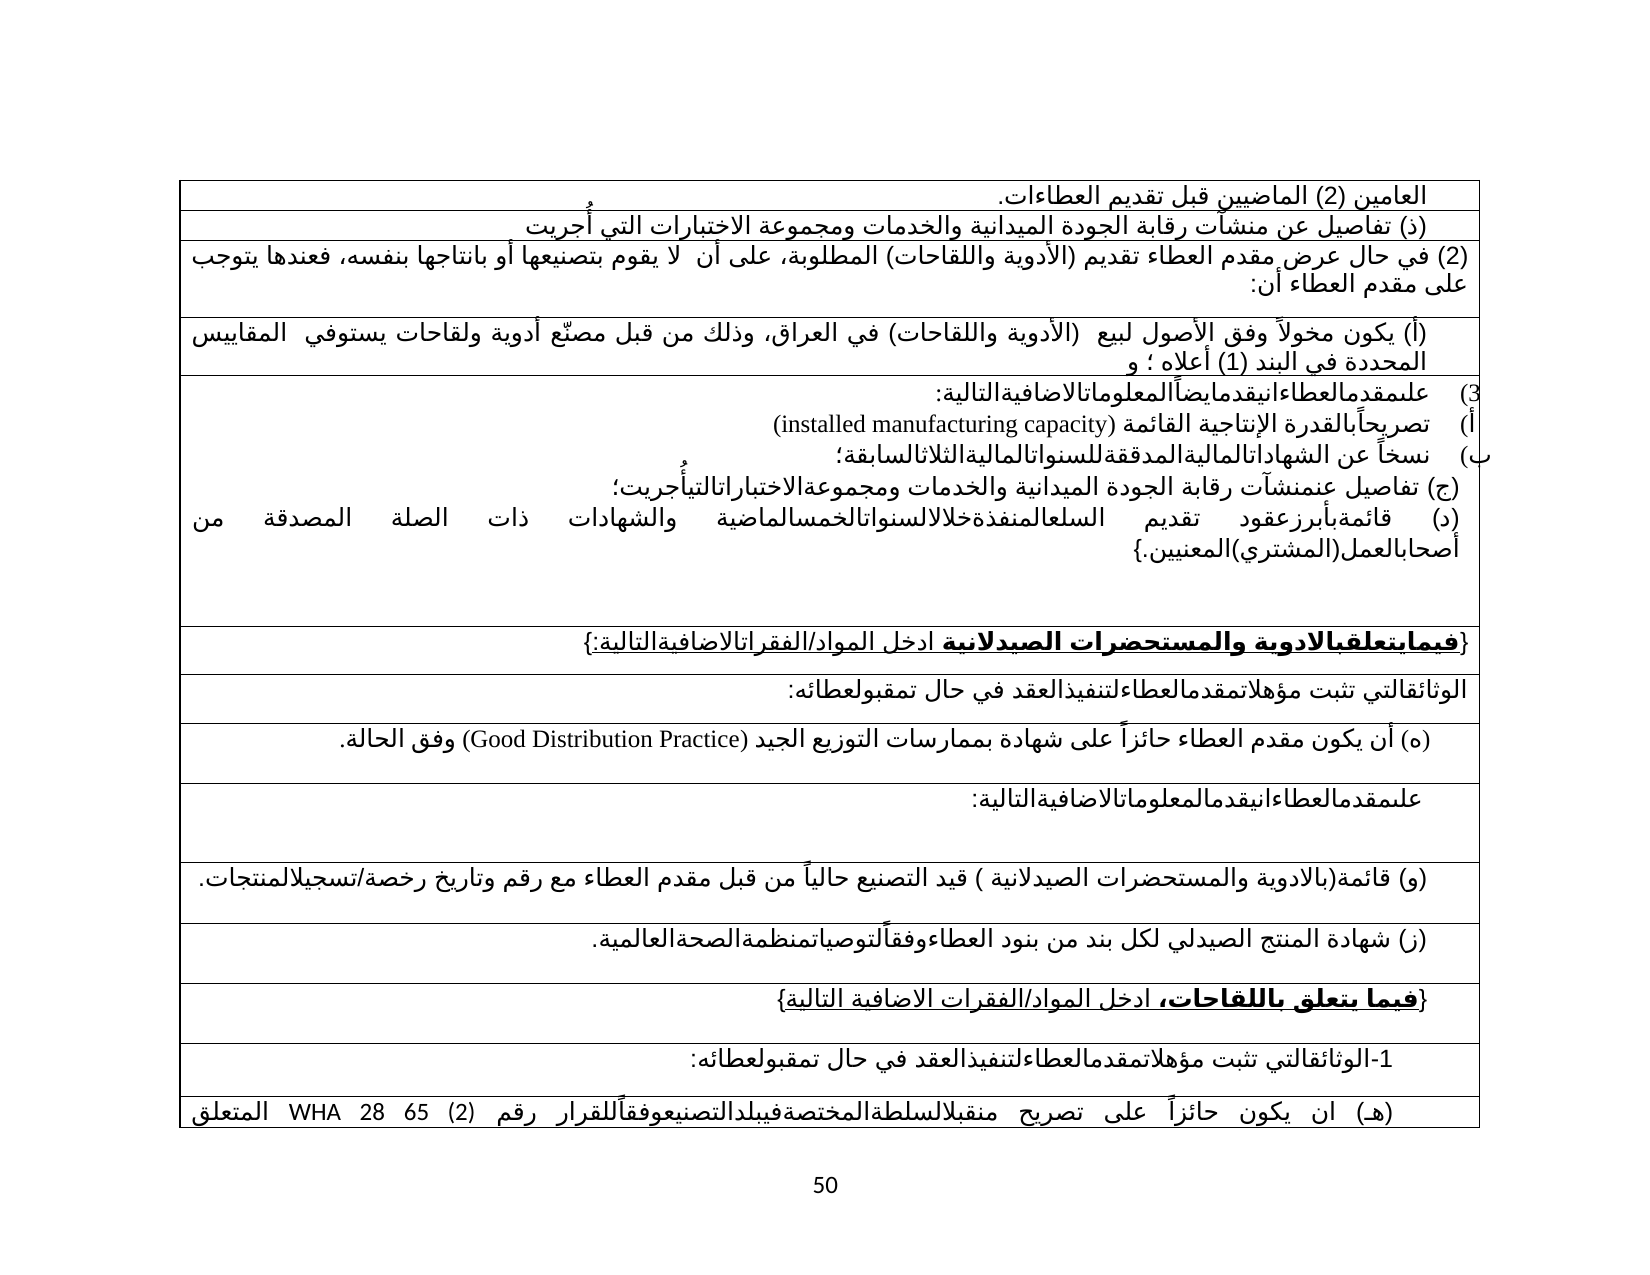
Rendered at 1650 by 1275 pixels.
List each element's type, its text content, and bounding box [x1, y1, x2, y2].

table_cell (2) في حال عرض مقدم العطاء تقديم (الأدوية واللقاحات) المطلوبة، على أن لا يقوم بتصنيعها أو بانتاجها بنفسه، فعندها يتوجب على مقدم العطاء أن: [181, 241, 1479, 317]
table_cell (أ) يكون مخولاً وفق الأصول لبيع (الأدوية واللقاحات) في العراق، وذلك من قبل مصنّع أدوية ولقاحات يستوفي المقاييس المحددة في البند (1) أعلاه ؛ و [181, 318, 1479, 375]
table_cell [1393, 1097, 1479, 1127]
table_cell (ز) شهادة المنتج الصيدلي لكل بند من بنود العطاءوفقاًلتوصياتمنظمةالصحةالعالمية. [181, 924, 1479, 983]
table_cell علىمقدمالعطاءانيقدمالمعلوماتالاضافيةالتالية: [181, 784, 1479, 862]
table_cell (ذ) تفاصيل عن منشآت رقابة الجودة الميدانية والخدمات ومجموعة الاختبارات التي أُجريت [181, 211, 1479, 239]
table_cell (ه) أن يكون مقدم العطاء حائزاً على شهادة بممارسات التوزيع الجيد (Good Distribution Practice) وفق الحالة. [181, 724, 1479, 783]
table_cell علىمقدمالعطاءانيقدمايضاًالمعلوماتالاضافيةالتالية: تصريحاًبالقدرة الإنتاجية القائمة (installed manufacturing capacity) نسخاً عن الشهاداتالماليةالمدققةللسنواتالماليةالثلاثالسابقة؛ (ج) تفاصيل عنمنشآت رقابة الجودة الميدانية والخدمات ومجموعةالاختباراتالتيأُجريت؛ (د) قائمةبأبرزعقود تقديم السلعالمنفذةخلالالسنواتالخمسالماضية والشهادات ذات الصلة المصدقة من أصحابالعمل(المشتري)المعنيين.} [181, 376, 1479, 626]
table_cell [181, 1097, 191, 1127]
table_cell 1-الوثائقالتي تثبت مؤهلاتمقدمالعطاءلتنفيذالعقد في حال تمقبولعطائه: [181, 1044, 1479, 1096]
table_cell {فيما يتعلق باللقاحات، ادخل المواد/الفقرات الاضافية التالية} [181, 984, 1479, 1043]
table_cell {فيمايتعلقبالادوية والمستحضرات الصيدلانية ادخل المواد/الفقراتالاضافيةالتالية:} [181, 627, 1479, 674]
table_cell الوثائقالتي تثبت مؤهلاتمقدمالعطاءلتنفيذالعقد في حال تمقبولعطائه: [181, 675, 1479, 723]
table_cell (و) قائمة(بالادوية والمستحضرات الصيدلانية ) قيد التصنيع حالياً من قبل مقدم العطاء مع رقم وتاريخ رخصة/تسجيلالمنتجات. [181, 863, 1479, 922]
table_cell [181, 181, 1479, 210]
